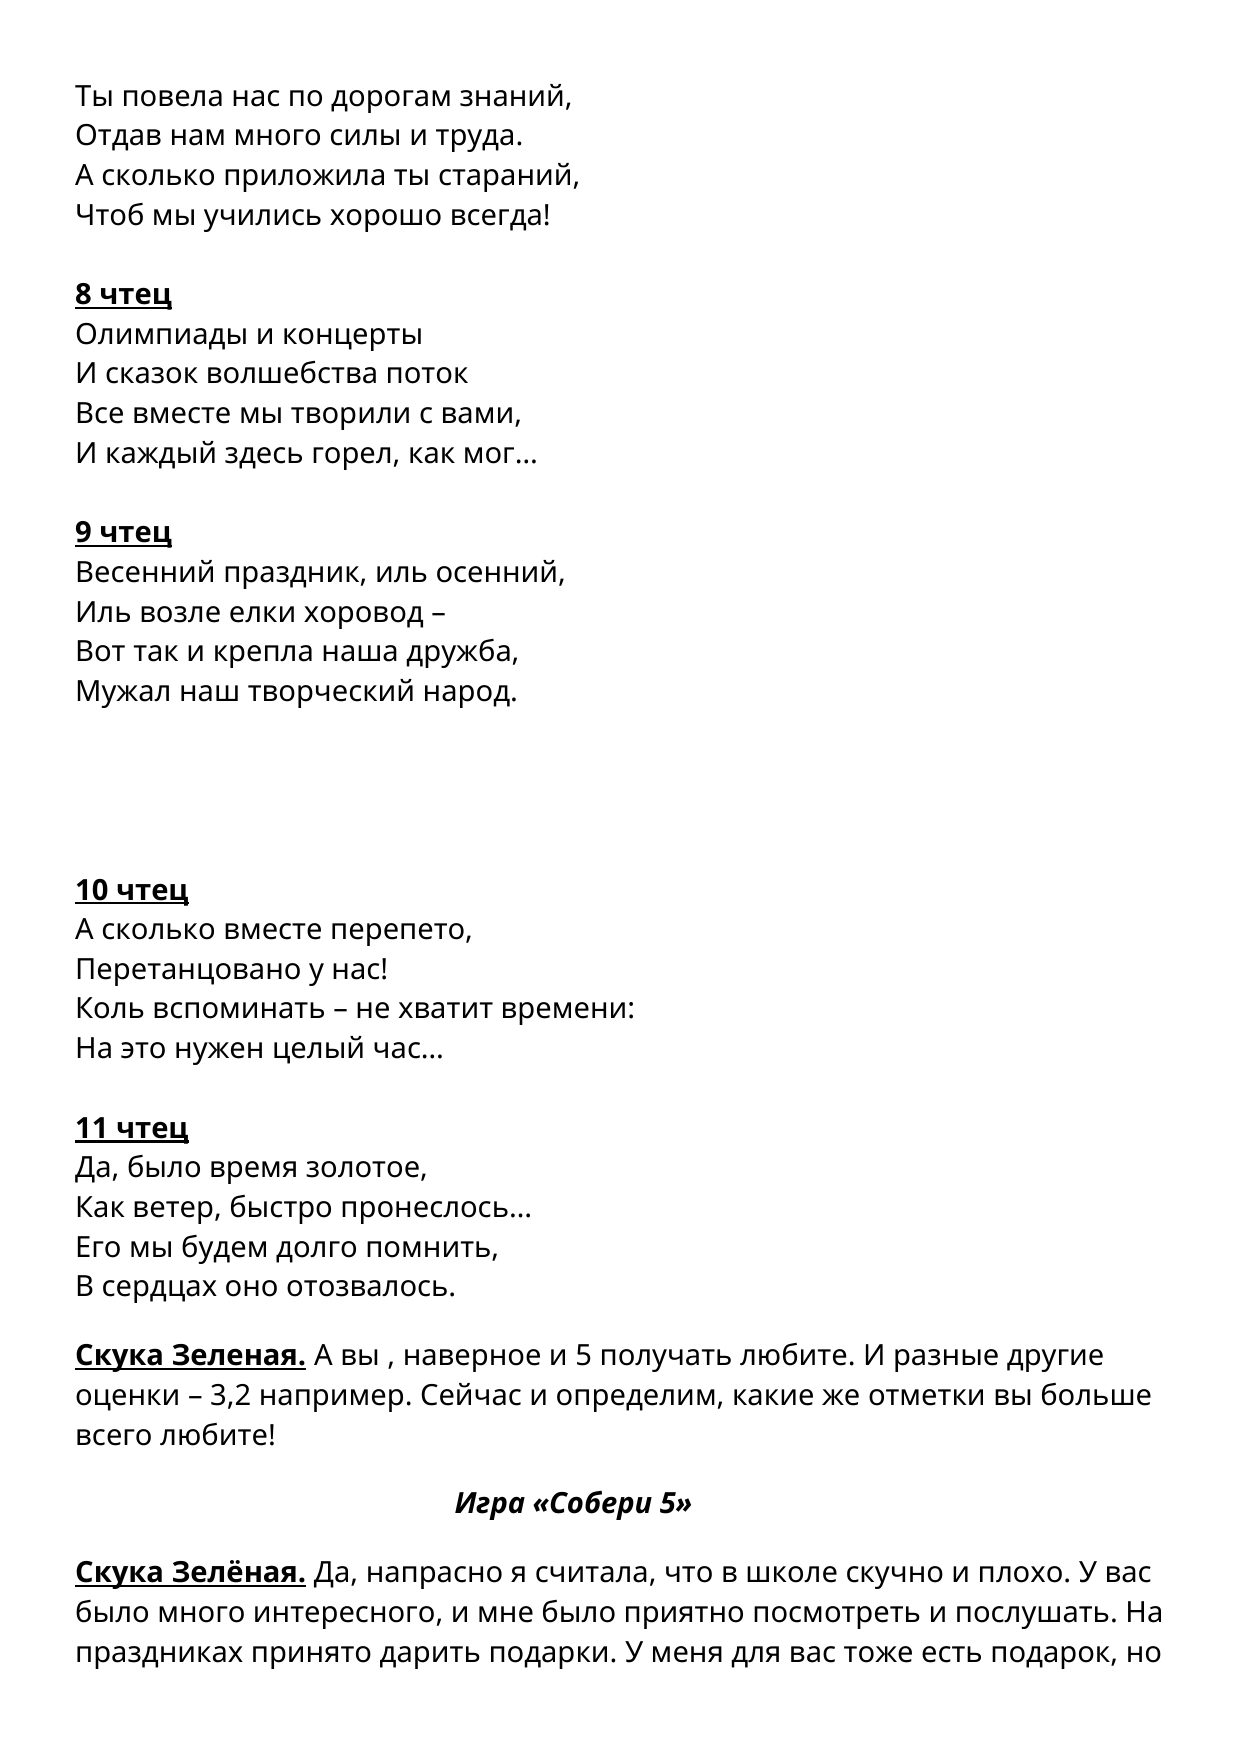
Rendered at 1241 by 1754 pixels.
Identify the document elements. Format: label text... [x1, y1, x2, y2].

text 10 чтец [75, 869, 1165, 908]
text Весенний праздник, иль осенний, Иль возле елки хоровод – Вот так и крепла наша дружба, Мужал наш творческий народ. [75, 551, 1165, 710]
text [75, 1552, 1165, 1671]
text Да, было время золотое, Как ветер, быстро пронеслось… Его мы будем долго помнить, В сердцах оно отозвалось. [75, 1147, 1165, 1305]
text Ты повела нас по дорогам знаний, Отдав нам много силы и труда. А сколько приложила ты стараний, Чтоб мы учились хорошо всегда! [75, 75, 1165, 234]
text А сколько вместе перепето, Перетанцовано у нас! Коль вспоминать – не хватит времени: На это нужен целый час… [75, 908, 1165, 1067]
text 9 чтец [75, 512, 1165, 551]
text Олимпиады и концерты [75, 313, 1165, 353]
text И сказок волшебства поток [75, 353, 1165, 392]
text Скука Зеленая. А вы , наверное и 5 получать любите. И разные другие оценки – 3,2 например. Сейчас и определим, какие же отметки вы больше всего любите! [75, 1334, 1165, 1453]
text 11 чтец [75, 1107, 1165, 1147]
text 8 чтец [75, 273, 1165, 313]
text Игра «Собери 5» [75, 1483, 1165, 1522]
text Все вместе мы творили с вами, И каждый здесь горел, как мог… [75, 392, 1165, 472]
